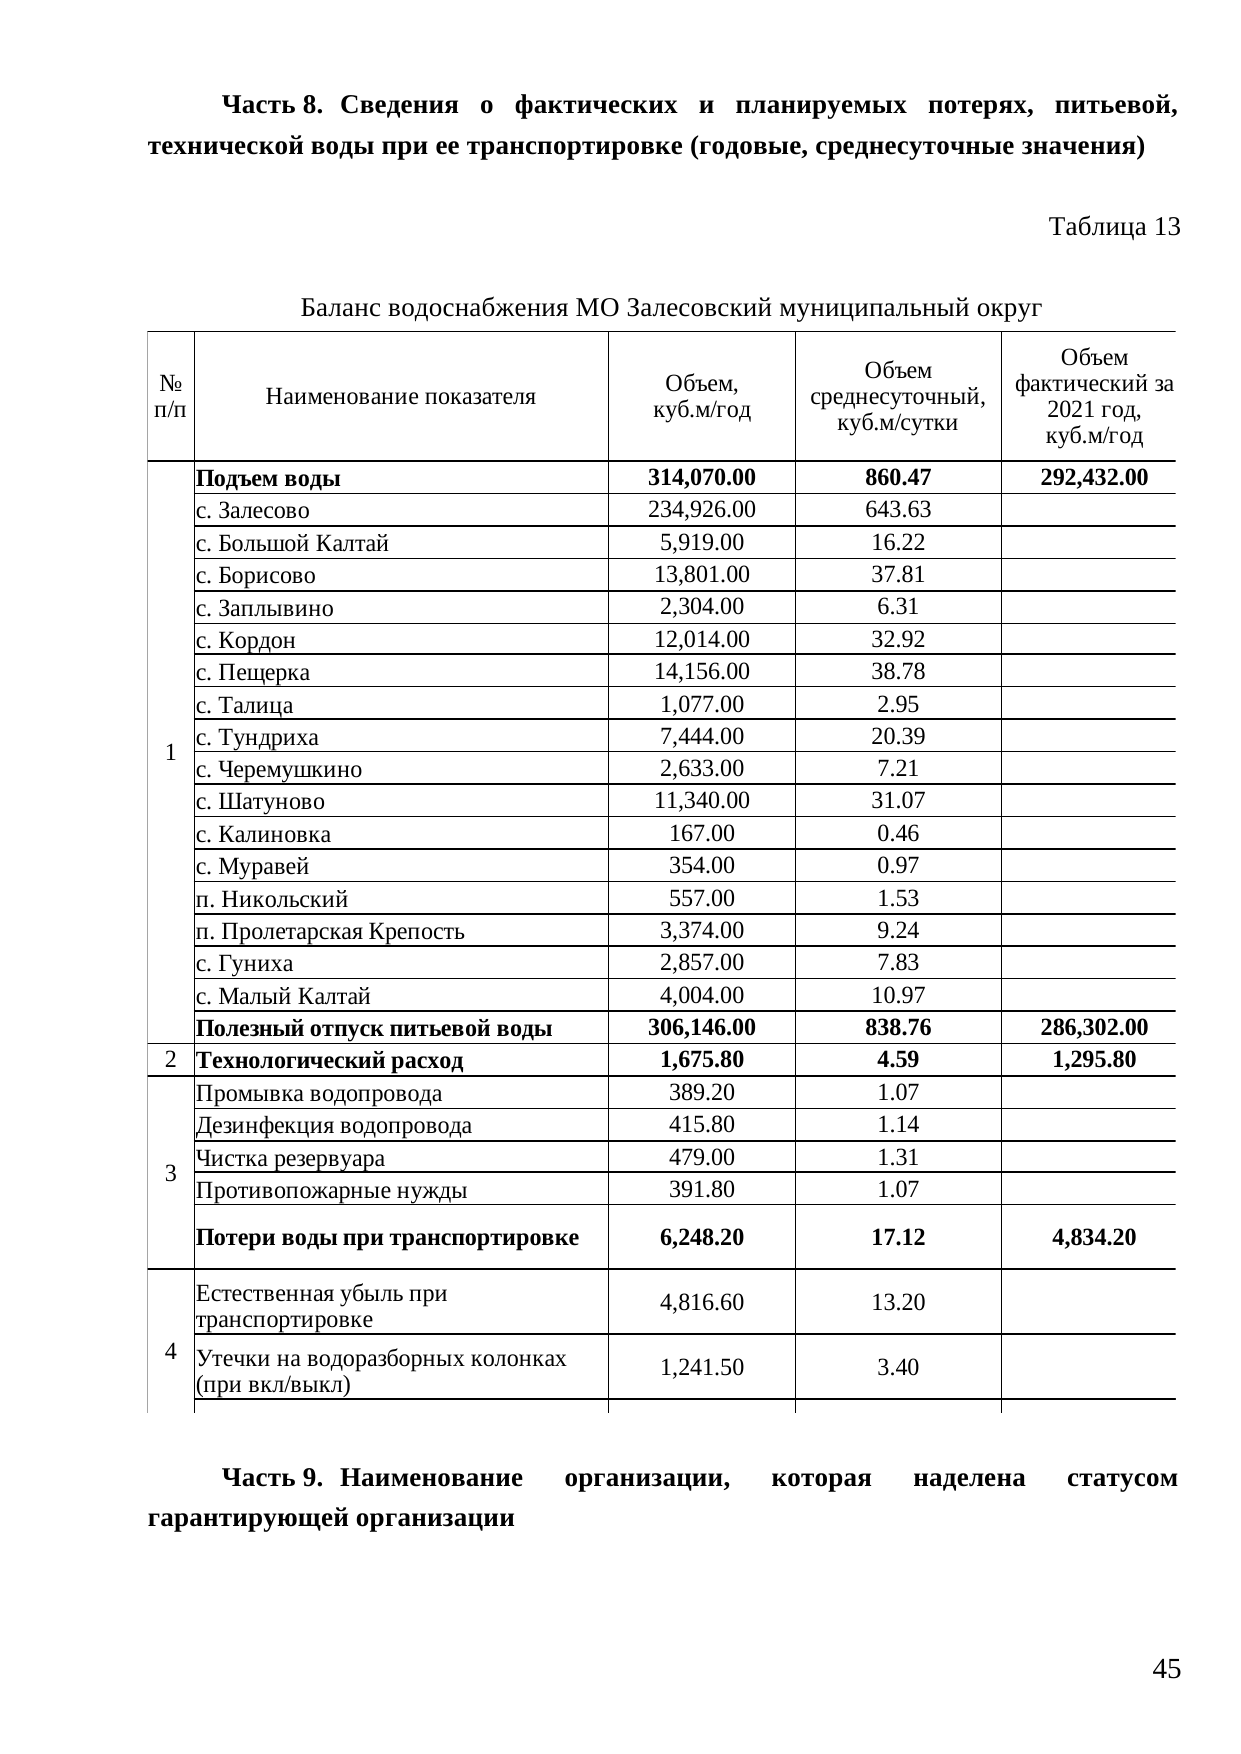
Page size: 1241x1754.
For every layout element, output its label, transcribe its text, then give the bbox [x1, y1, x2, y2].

text Таблица 13 [162, 210, 1181, 241]
text Баланс водоснабжения МО Залесовский муниципальный округ [162, 291, 1181, 322]
text Часть 8. Сведения о фактических и планируемых потерях, питьевой, технической воды при ее транспортировке (годовые, среднесуточные значения) [148, 89, 1179, 160]
text Часть 9. Наименование организации, которая наделена статусом гарантирующей организации [148, 1461, 1179, 1532]
